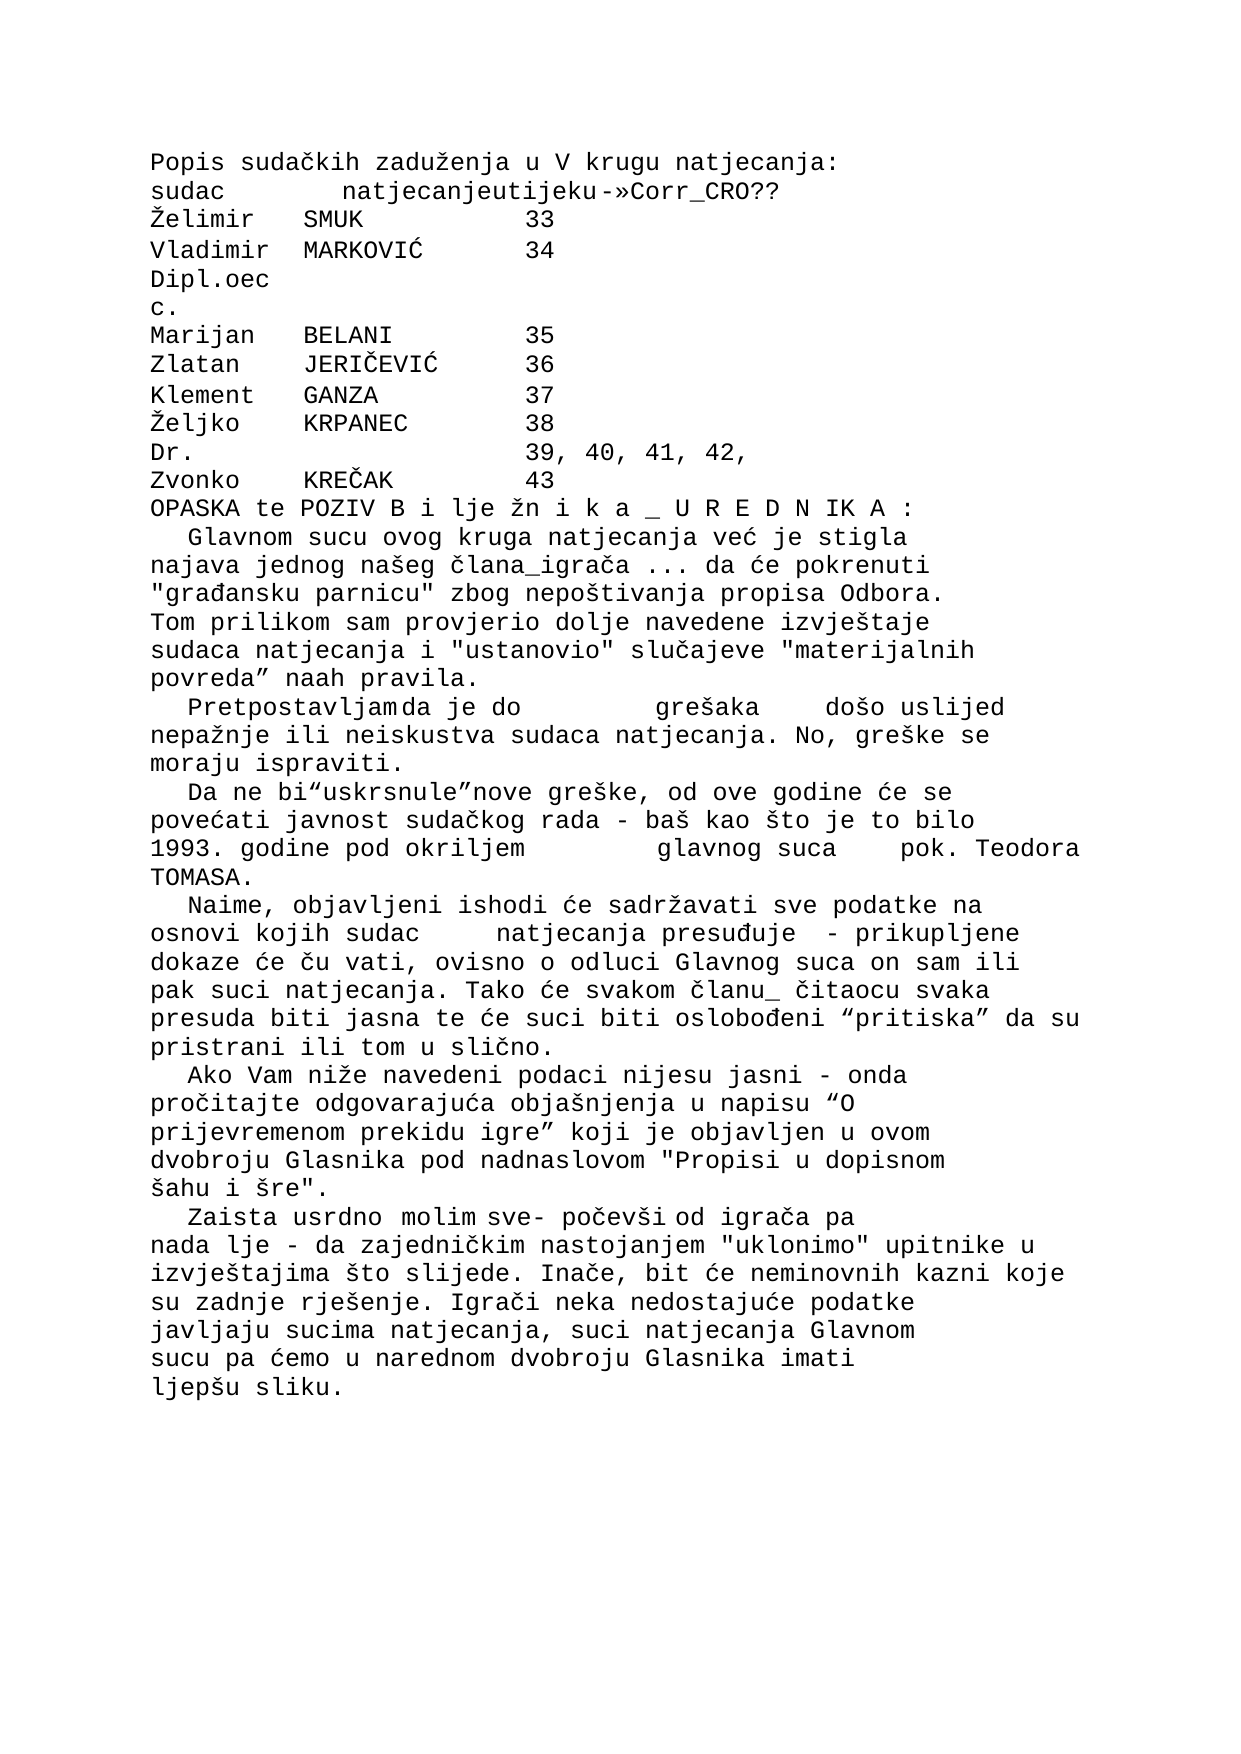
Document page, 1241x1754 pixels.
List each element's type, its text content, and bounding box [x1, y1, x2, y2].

text nepažnje ili neiskustva sudaca natjecanja. No, greške se moraju ispraviti. [150, 722, 1090, 779]
text nada lje - da zajedničkim nastojanjem "uklonimo" upitnike u izvještajima što slijede. Inače, bit će neminovnih kazni koje su zadnje rješenje. Igrači neka nedostajuće podatke javljaju sucima natjecanja, suci natjecanja Glavnom sucu pa ćemo u narednom dvobroju Glasnika imati ljepšu sliku. [150, 1232, 1090, 1402]
text Glavnom sucu ovog kruga natjecanja već je stigla najava jednog našeg člana_igrača ... da će pokrenuti "građansku parnicu" zbog nepoštivanja propisa Odbora. Tom prilikom sam provjerio dolje navedene izvještaje sudaca natjecanja i "ustanovio" slučajeve "materijalnih povreda” naah pravila. [150, 524, 1090, 694]
text dokaze će ču vati, ovisno o odluci Glavnog suca on sam ili pak suci natjecanja. Tako će svakom članu_ čitaocu svaka presuda biti jasna te će suci biti oslobođeni “pritiska” da su pristrani ili tom u slično. [150, 949, 1090, 1062]
text Da ne bi“uskrsnule”nove greške, od ove godine će se povećati javnost sudačkog rada - baš kao što je to bilo 1993. godine pod okriljem glavnog suca pok. Teodora [150, 779, 1090, 864]
text Pretpostavljam da je do grešaka došo uslijed [150, 694, 1090, 722]
text Ako Vam niže navedeni podaci nijesu jasni - onda pročitajte odgovarajuća objašnjenja u napisu “O prijevremenom prekidu igre” koji je objavljen u ovom dvobroju Glasnika pod nadnaslovom "Propisi u dopisnom šahu i šre". [150, 1062, 1090, 1204]
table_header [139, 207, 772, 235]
text sudac natjecanje u tijeku -» Corr_CRO ?? [150, 178, 1090, 207]
text OPASKA te POZIV B i lje žn i k a _ U R E D N IK A : [150, 496, 1090, 524]
text Zaista usrdno molim sve - počevši od igrača pa [150, 1204, 1090, 1232]
text Popis sudačkih zaduženja u V krugu natjecanja: [150, 150, 1090, 178]
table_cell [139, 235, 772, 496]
text Naime, objavljeni ishodi će sadržavati sve podatke na osnovi kojih sudac natjecanja presuđuje - prikupljene [150, 892, 1090, 949]
text TOMASA. [150, 864, 1090, 892]
